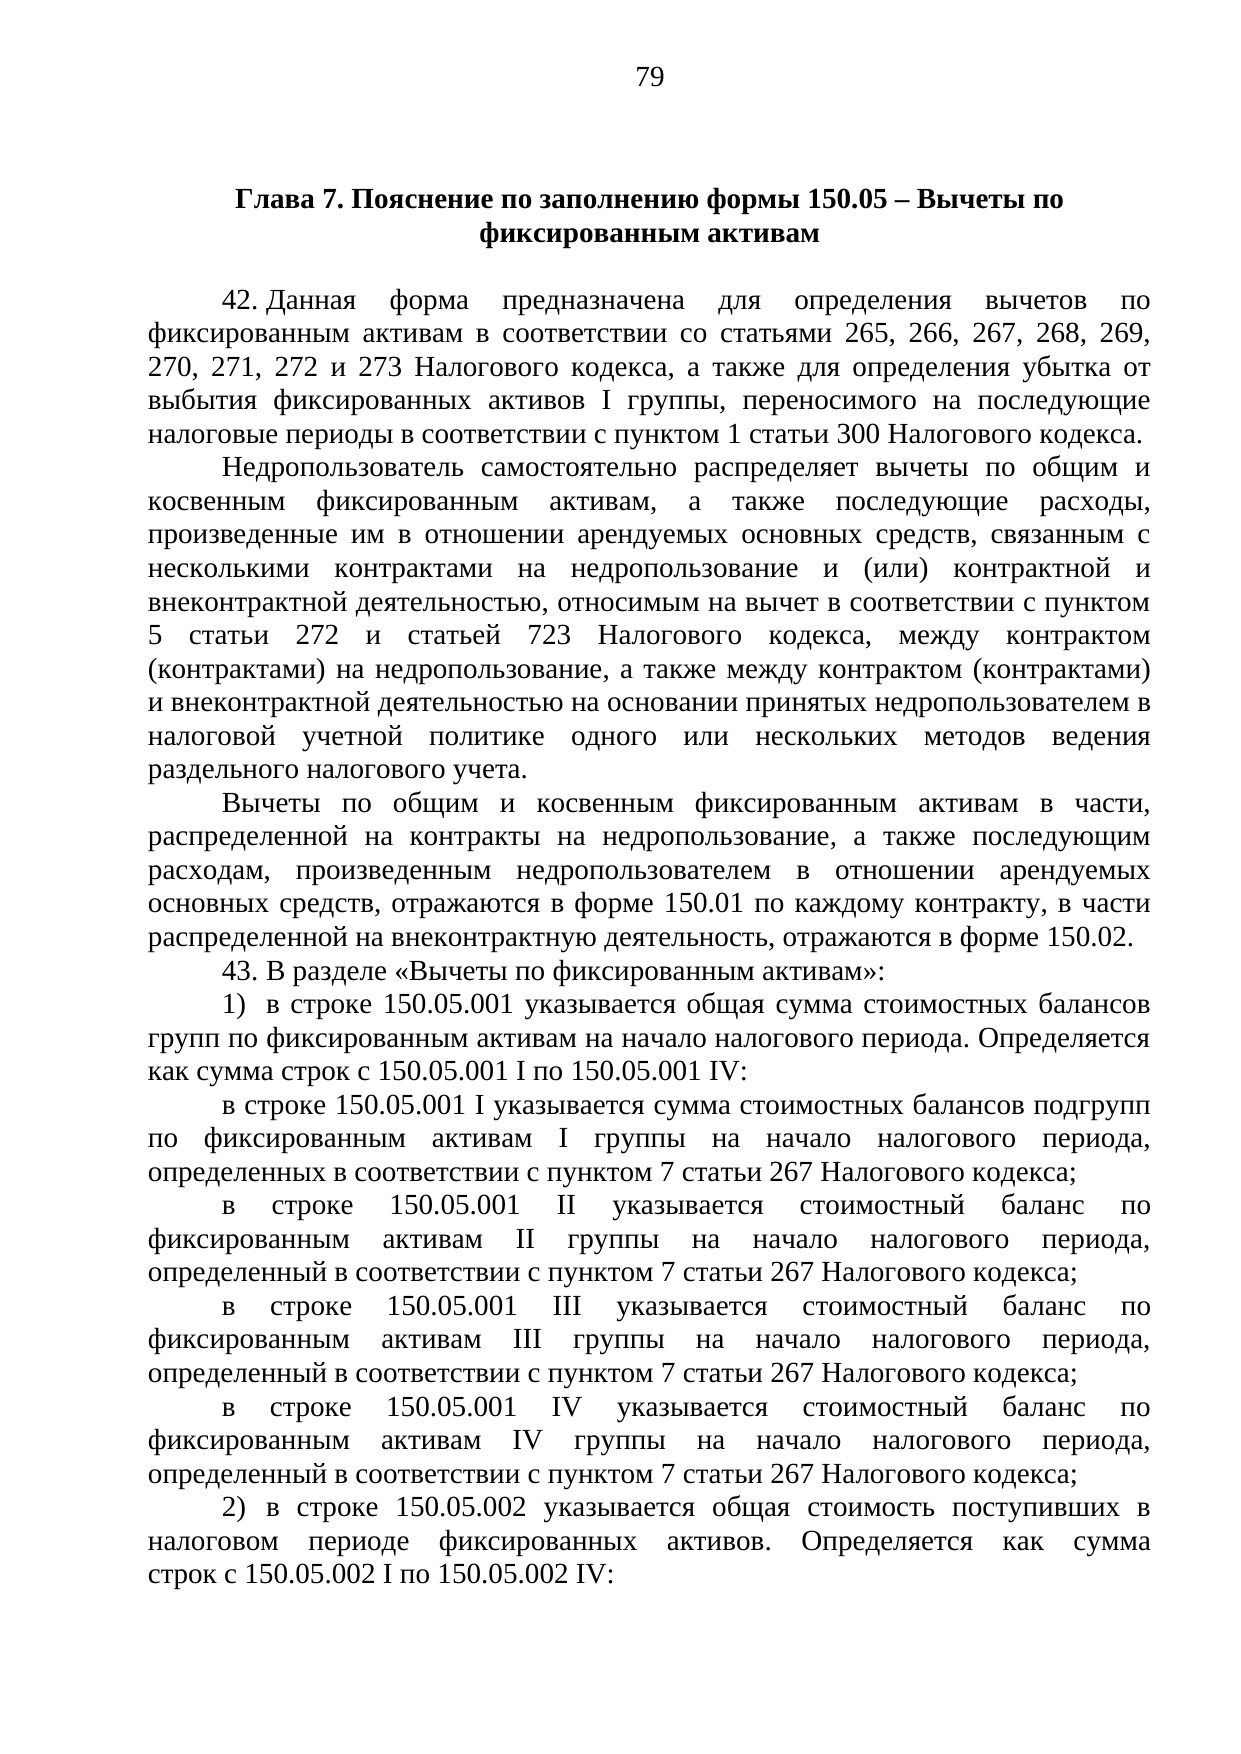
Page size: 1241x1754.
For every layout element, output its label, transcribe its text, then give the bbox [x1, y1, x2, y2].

text Глава 7. Пояснение по заполнению формы 150.05 – Вычеты по фиксированным активам [148, 181, 1152, 248]
list в строке 150.05.002 указывается общая стоимость поступивших в налоговом периоде фиксированных активов. Определяется как сумма строк с 150.05.002 I по 150.05.002 IV: [148, 1489, 1152, 1590]
text Недропользователь самостоятельно распределяет вычеты по общим и косвенным фиксированным активам, а также последующие расходы, произведенные им в отношении арендуемых основных средств, связанным с несколькими контрактами на недропользование и (или) контрактной и внеконтрактной деятельностью, относимым на вычет в соответствии с пунктом 5 статьи 272 и статьей 723 Налогового кодекса, между контрактом (контрактами) на недропользование, а также между контрактом (контрактами) и внеконтрактной деятельностью на основании принятых недропользователем в налоговой учетной политике одного или нескольких методов ведения раздельного налогового учета. [148, 449, 1152, 785]
text в строке 150.05.001 III указывается стоимостный баланс по фиксированным активам III группы на начало налогового периода, определенный в соответствии с пунктом 7 статьи 267 Налогового кодекса; [148, 1288, 1152, 1389]
text в строке 150.05.001 IV указывается стоимостный баланс по фиксированным активам IV группы на начало налогового периода, определенный в соответствии с пунктом 7 статьи 267 Налогового кодекса; [148, 1389, 1152, 1489]
list В разделе «Вычеты по фиксированным активам»: [148, 953, 1152, 986]
list Данная форма предназначена для определения вычетов по фиксированным активам в соответствии со статьями 265, 266, 267, 268, 269, 270, 271, 272 и 273 Налогового кодекса, а также для определения убытка от выбытия фиксированных активов I группы, переносимого на последующие налоговые периоды в соответствии с пунктом 1 статьи 300 Налогового кодекса. [148, 282, 1152, 449]
text в строке 150.05.001 I указывается сумма стоимостных балансов подгрупп по фиксированным активам I группы на начало налогового периода, определенных в соответствии с пунктом 7 статьи 267 Налогового кодекса; [148, 1087, 1152, 1187]
text в строке 150.05.001 II указывается стоимостный баланс по фиксированным активам II группы на начало налогового периода, определенный в соответствии с пунктом 7 статьи 267 Налогового кодекса; [148, 1187, 1152, 1288]
text Вычеты по общим и косвенным фиксированным активам в части, распределенной на контракты на недропользование, а также последующим расходам, произведенным недропользователем в отношении арендуемых основных средств, отражаются в форме 150.01 по каждому контракту, в части распределенной на внеконтрактную деятельность, отражаются в форме 150.02. [148, 785, 1152, 953]
list в строке 150.05.001 указывается общая сумма стоимостных балансов групп по фиксированным активам на начало налогового периода. Определяется как сумма строк с 150.05.001 I по 150.05.001 IV: [148, 986, 1152, 1087]
